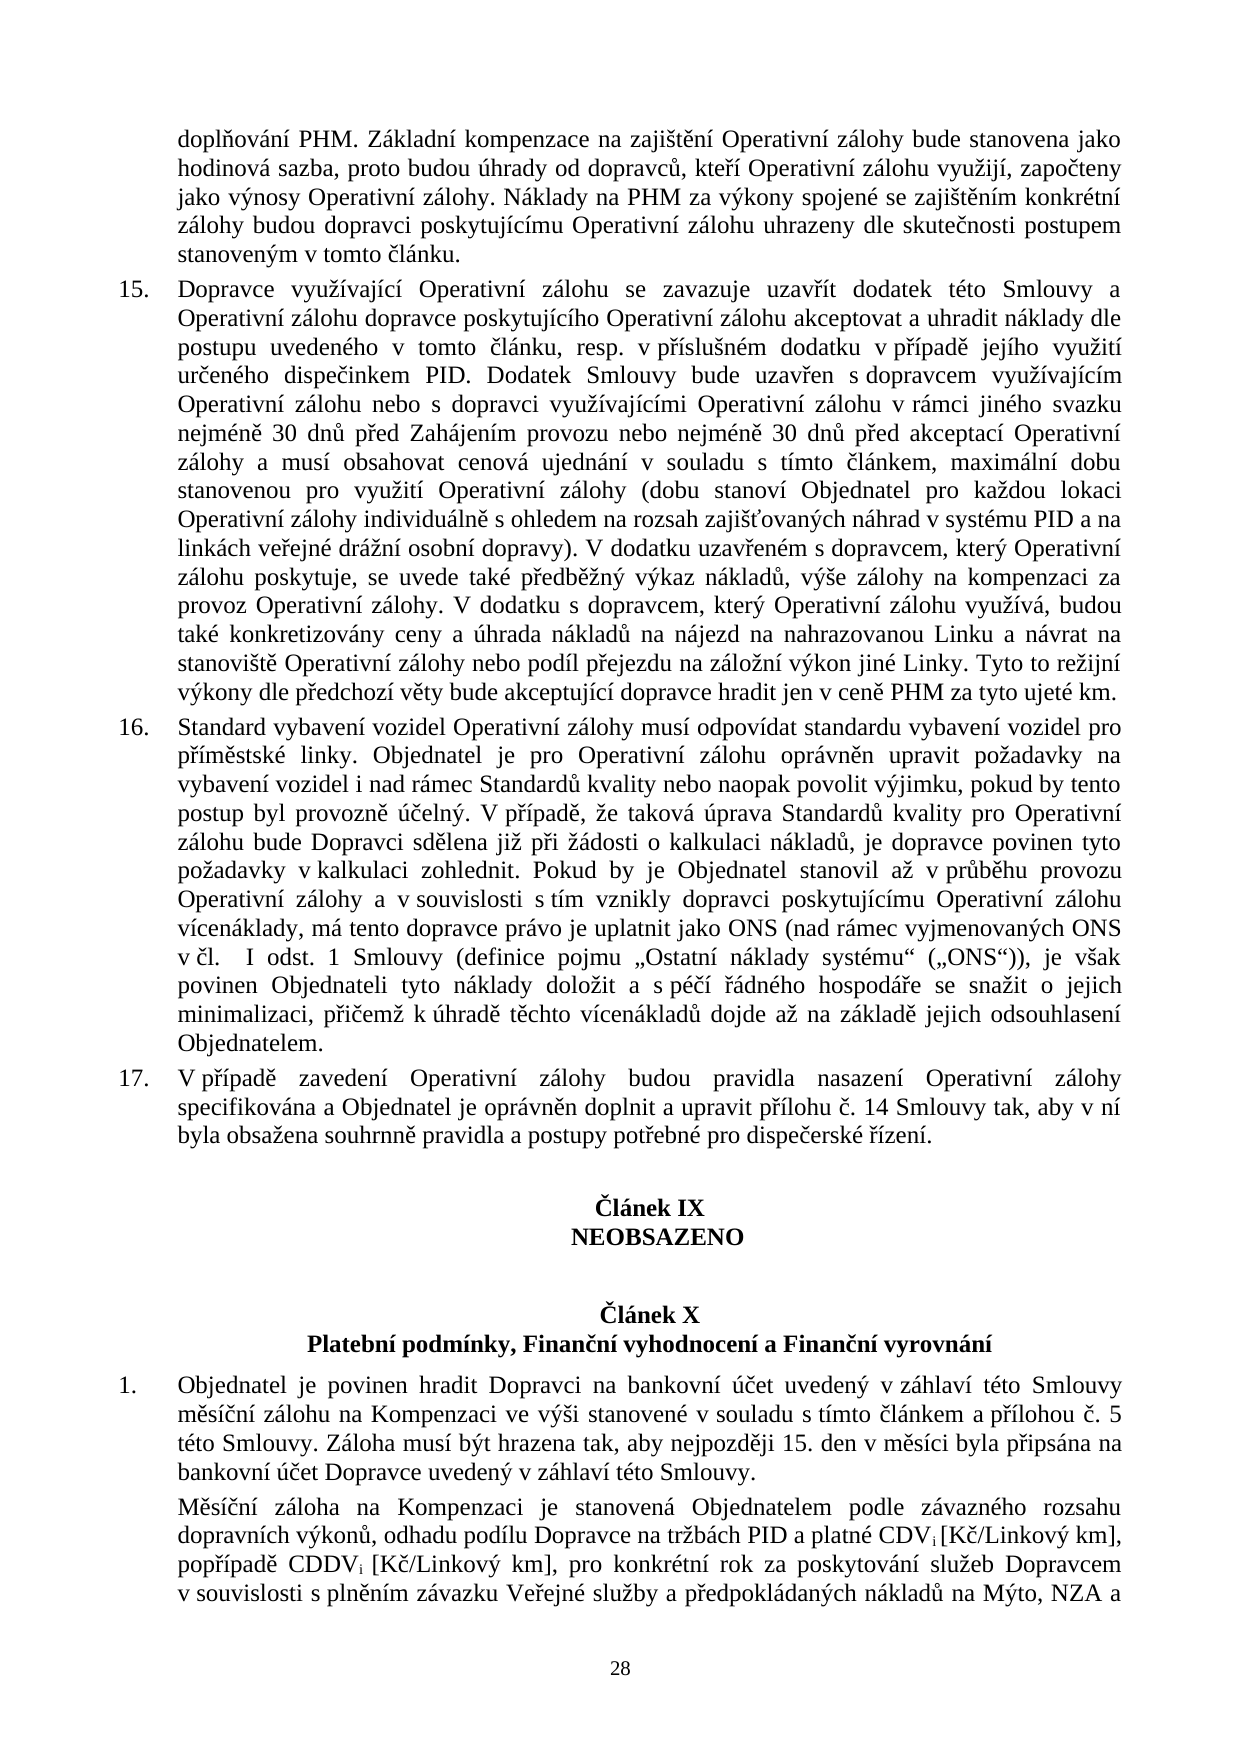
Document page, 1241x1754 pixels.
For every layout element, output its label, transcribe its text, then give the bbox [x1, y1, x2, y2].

text Článek X [177, 1300, 1122, 1329]
list Platební podmínky, Finanční vyhodnocení a Finanční vyrovnání [177, 1329, 1122, 1358]
text Článek IX [177, 1193, 1122, 1222]
text NEOBSAZENO [177, 1222, 1122, 1250]
list Objednatel je povinen hradit Dopravci na bankovní účet uvedený v záhlaví této Smlouvy měsíční zálohu na Kompenzaci ve výši stanovené v souladu s tímto článkem a přílohou č. 5 této Smlouvy. Záloha musí být hrazena tak, aby nejpozději 15. den v měsíci byla připsána na bankovní účet Dopravce uvedený v záhlaví této Smlouvy. [118, 1370, 1122, 1485]
list Standard vybavení vozidel Operativní zálohy musí odpovídat standardu vybavení vozidel pro příměstské linky. Objednatel je pro Operativní zálohu oprávněn upravit požadavky na vybavení vozidel i nad rámec Standardů kvality nebo naopak povolit výjimku, pokud by tento postup byl provozně účelný. V případě, že taková úprava Standardů kvality pro Operativní zálohu bude Dopravci sdělena již při žádosti o kalkulaci nákladů, je dopravce povinen tyto požadavky v kalkulaci zohlednit. Pokud by je Objednatel stanovil až v průběhu provozu Operativní zálohy a v souvislosti s tím vznikly dopravci poskytujícímu Operativní zálohu vícenáklady, má tento dopravce právo je uplatnit jako ONS (nad rámec vyjmenovaných ONS v čl. I odst. 1 Smlouvy (definice pojmu „Ostatní náklady systému“ („ONS“)), je však povinen Objednateli tyto náklady doložit a s péčí řádného hospodáře se snažit o jejich minimalizaci, přičemž k úhradě těchto vícenákladů dojde až na základě jejich odsouhlasení Objednatelem. [118, 712, 1122, 1057]
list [118, 124, 1122, 268]
list V případě zavedení Operativní zálohy budou pravidla nasazení Operativní zálohy specifikována a Objednatel je oprávněn doplnit a upravit přílohu č. 14 Smlouvy tak, aby v ní byla obsažena souhrnně pravidla a postupy potřebné pro dispečerské řízení. [118, 1063, 1122, 1149]
list Dopravce využívající Operativní zálohu se zavazuje uzavřít dodatek této Smlouvy a Operativní zálohu dopravce poskytujícího Operativní zálohu akceptovat a uhradit náklady dle postupu uvedeného v tomto článku, resp. v příslušném dodatku v případě jejího využití určeného dispečinkem PID. Dodatek Smlouvy bude uzavřen s dopravcem využívajícím Operativní zálohu nebo s dopravci využívajícími Operativní zálohu v rámci jiného svazku nejméně 30 dnů před Zahájením provozu nebo nejméně 30 dnů před akceptací Operativní zálohy a musí obsahovat cenová ujednání v souladu s tímto článkem, maximální dobu stanovenou pro využití Operativní zálohy (dobu stanoví Objednatel pro každou lokaci Operativní zálohy individuálně s ohledem na rozsah zajišťovaných náhrad v systému PID a na linkách veřejné drážní osobní dopravy). V dodatku uzavřeném s dopravcem, který Operativní zálohu poskytuje, se uvede také předběžný výkaz nákladů, výše zálohy na kompenzaci za provoz Operativní zálohy. V dodatku s dopravcem, který Operativní zálohu využívá, budou také konkretizovány ceny a úhrada nákladů na nájezd na nahrazovanou Linku a návrat na stanoviště Operativní zálohy nebo podíl přejezdu na záložní výkon jiné Linky. Tyto to režijní výkony dle předchozí věty bude akceptující dopravce hradit jen v ceně PHM za tyto ujeté km. [118, 274, 1122, 705]
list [177, 1492, 1122, 1607]
